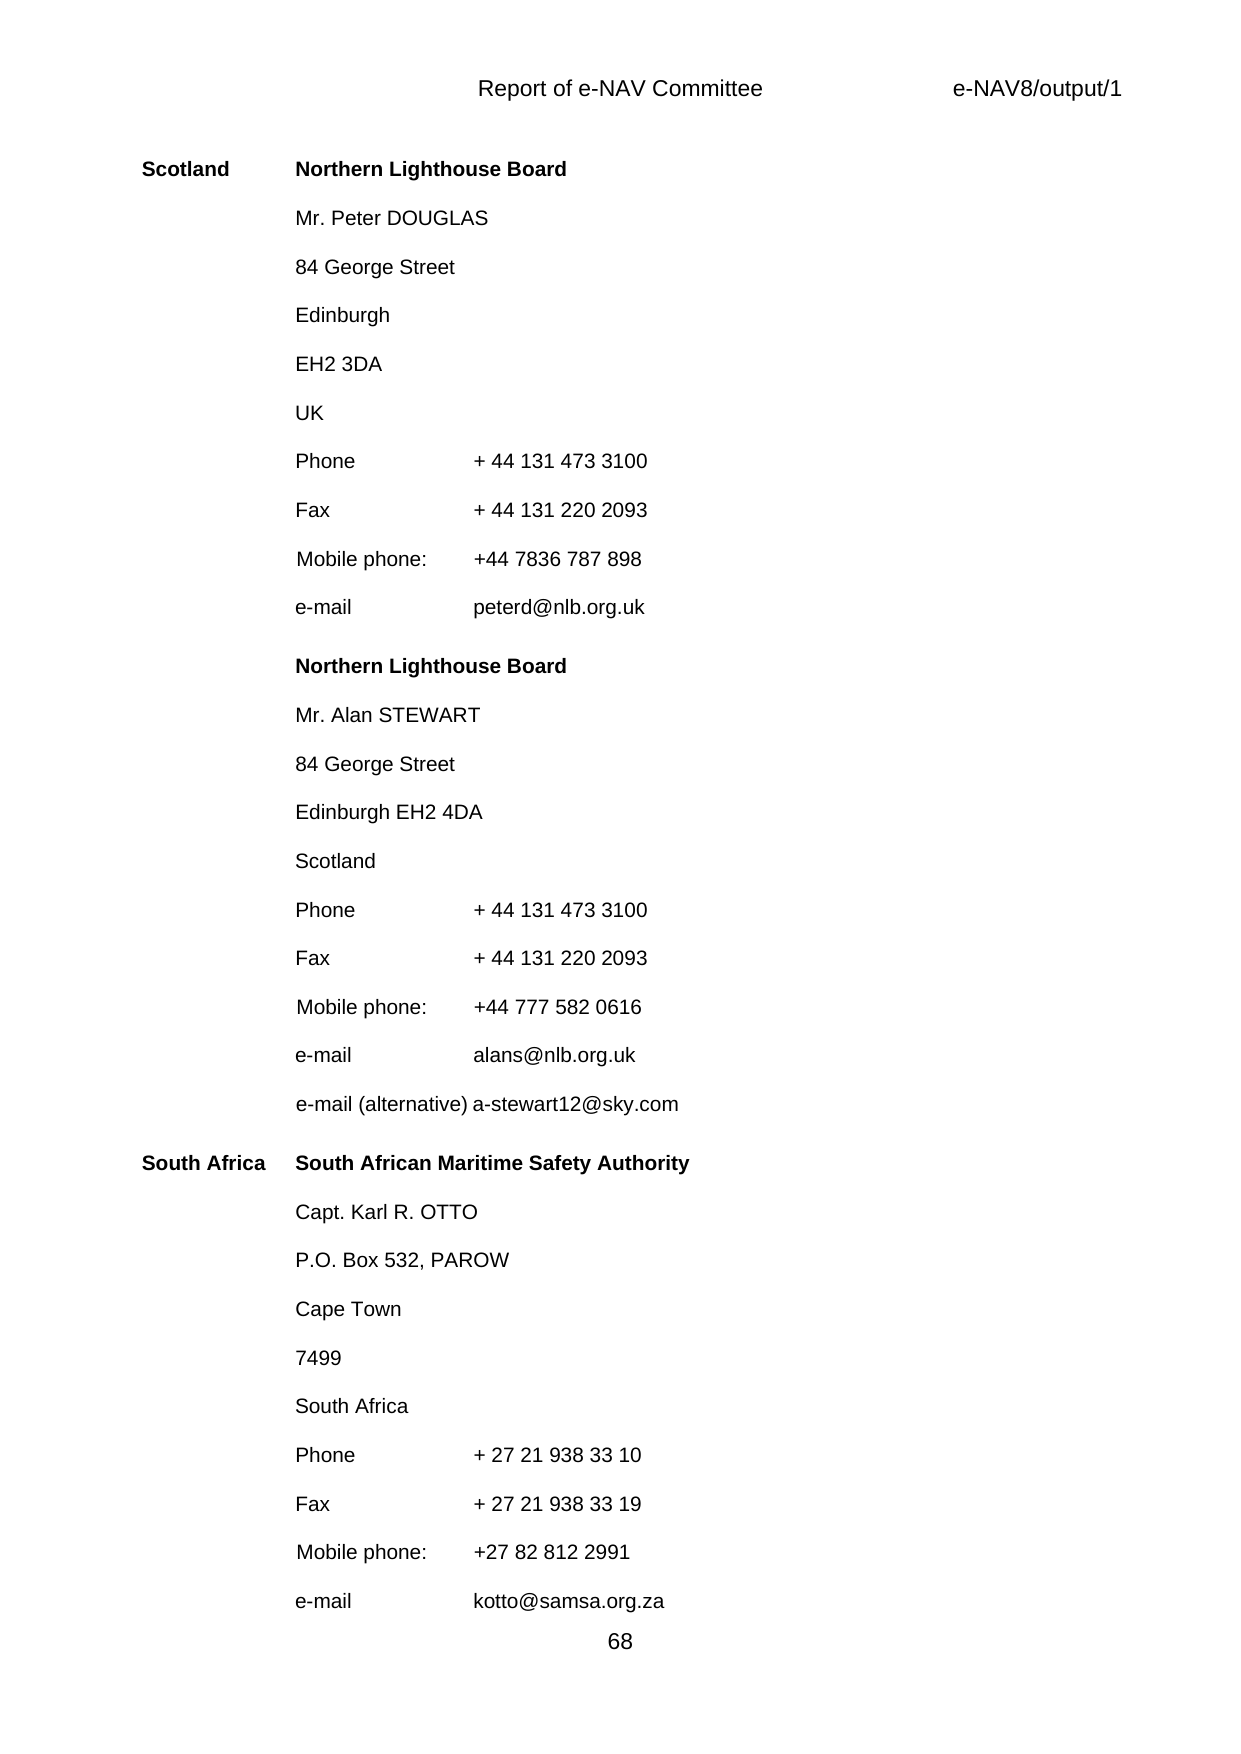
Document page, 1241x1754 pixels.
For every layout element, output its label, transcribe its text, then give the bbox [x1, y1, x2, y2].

text Mr. [118, 206, 1122, 230]
text Phone + 27 21 938 33 10 [118, 1443, 1122, 1467]
text Scotland Northern Lighthouse Board [118, 157, 1122, 181]
text e-mail peterd@nlb.org.uk [118, 595, 1122, 619]
text Phone + 44 131 473 3100 [118, 449, 1122, 473]
text Mobile phone: +27 82 812 2991 [118, 1540, 1122, 1564]
text UK [118, 401, 1122, 424]
text e-mail (alternative) a-stewart12@sky.com [118, 1092, 1122, 1116]
text Phone + 44 131 473 3100 [118, 897, 1122, 921]
text Fax + 44 131 220 2093 [118, 946, 1122, 970]
text , PAROW [118, 1248, 1122, 1272]
text EH2 4DA [118, 800, 1122, 824]
text Northern Lighthouse Board [118, 654, 1122, 678]
text Capt. Karl [118, 1200, 1122, 1224]
text Fax + 44 131 220 2093 [118, 498, 1122, 522]
text EH2 3DA [118, 352, 1122, 376]
text Fax + 27 21 938 33 19 [118, 1492, 1122, 1516]
text Mr. [118, 703, 1122, 727]
text Mobile phone: +44 7836 787 898 [118, 546, 1122, 570]
text e-mail kotto@samsa.org.za [118, 1589, 1122, 1613]
text 7499 [118, 1346, 1122, 1369]
text South African Maritime Safety Authority [118, 1151, 1122, 1175]
text Mobile phone: +44 777 582 0616 [118, 995, 1122, 1019]
text e-mail alans@nlb.org.uk [118, 1043, 1122, 1067]
